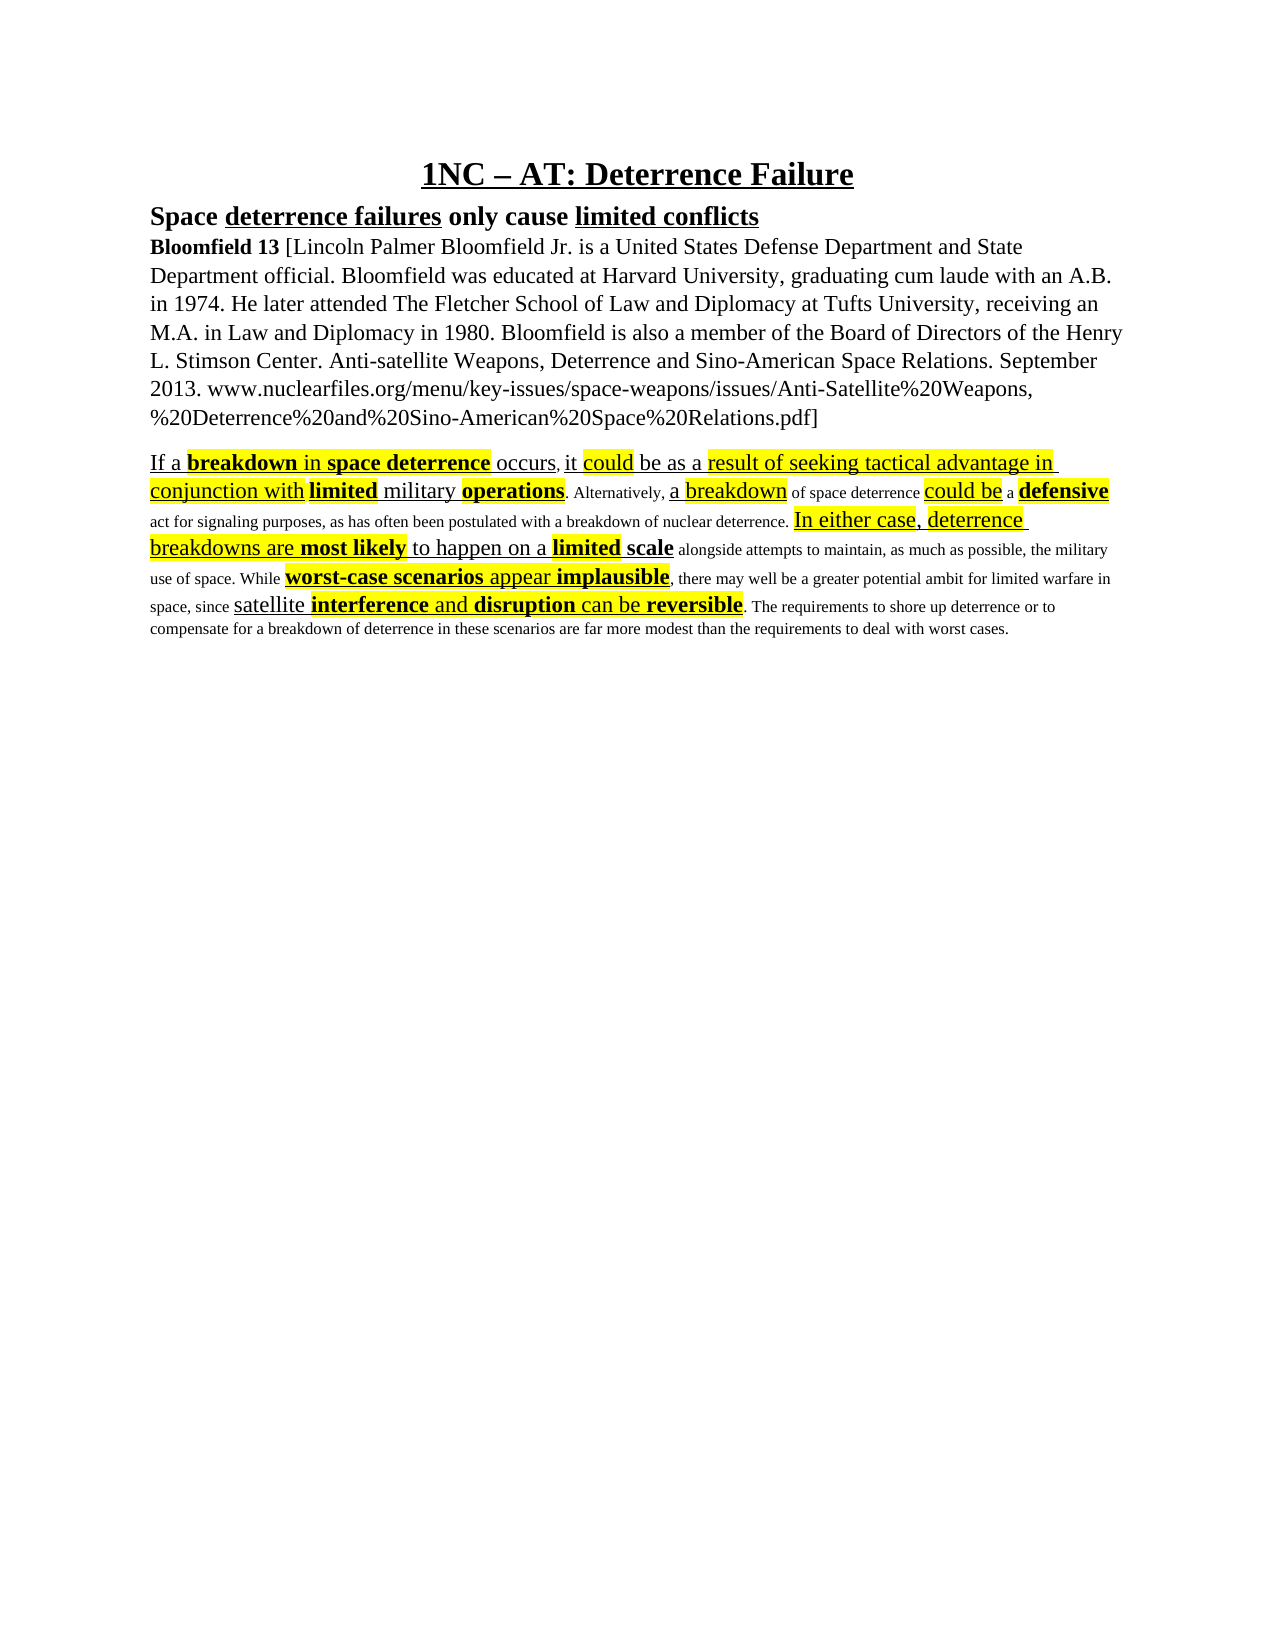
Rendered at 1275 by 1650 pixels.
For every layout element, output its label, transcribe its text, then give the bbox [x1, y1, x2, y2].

subtitle Space deterrence failures only cause limited conflicts [150, 200, 1125, 231]
text Bloomfield 13 [Lincoln Palmer Bloomfield Jr. is a United States Defense Department and State Department official. Bloomfield was educated at Harvard University, graduating cum laude with an A.B. in 1974. He later attended The Fletcher School of Law and Diplomacy at Tufts University, receiving an M.A. in Law and Diplomacy in 1980. Bloomfield is also a member of the Board of Directors of the Henry L. Stimson Center. Anti-satellite Weapons, Deterrence and Sino-American Space Relations. September 2013. www.nuclearfiles.org/menu/key-issues/space-weapons/issues/Anti-Satellite%20Weapons,%20Deterrence%20and%20Sino-American%20Space%20Relations.pdf] [150, 233, 1125, 430]
subtitle 1NC – AT: Deterrence Failure [150, 154, 1125, 192]
text If a breakdown in space deterrence occurs, it could be as a result of seeking tactical advantage in conjunction with limited military operations. Alternatively, a breakdown of space deterrence could be a defensive act for signaling purposes, as has often been postulated with a breakdown of nuclear deterrence. In either case, deterrence breakdowns are most likely to happen on a limited scale alongside attempts to maintain, as much as possible, the military use of space. While worst-case scenarios appear implausible, there may well be a greater potential ambit for limited warfare in space, since satellite interference and disruption can be reversible. The requirements to shore up deterrence or to compensate for a breakdown of deterrence in these scenarios are far more modest than the requirements to deal with worst cases. [150, 449, 1125, 638]
